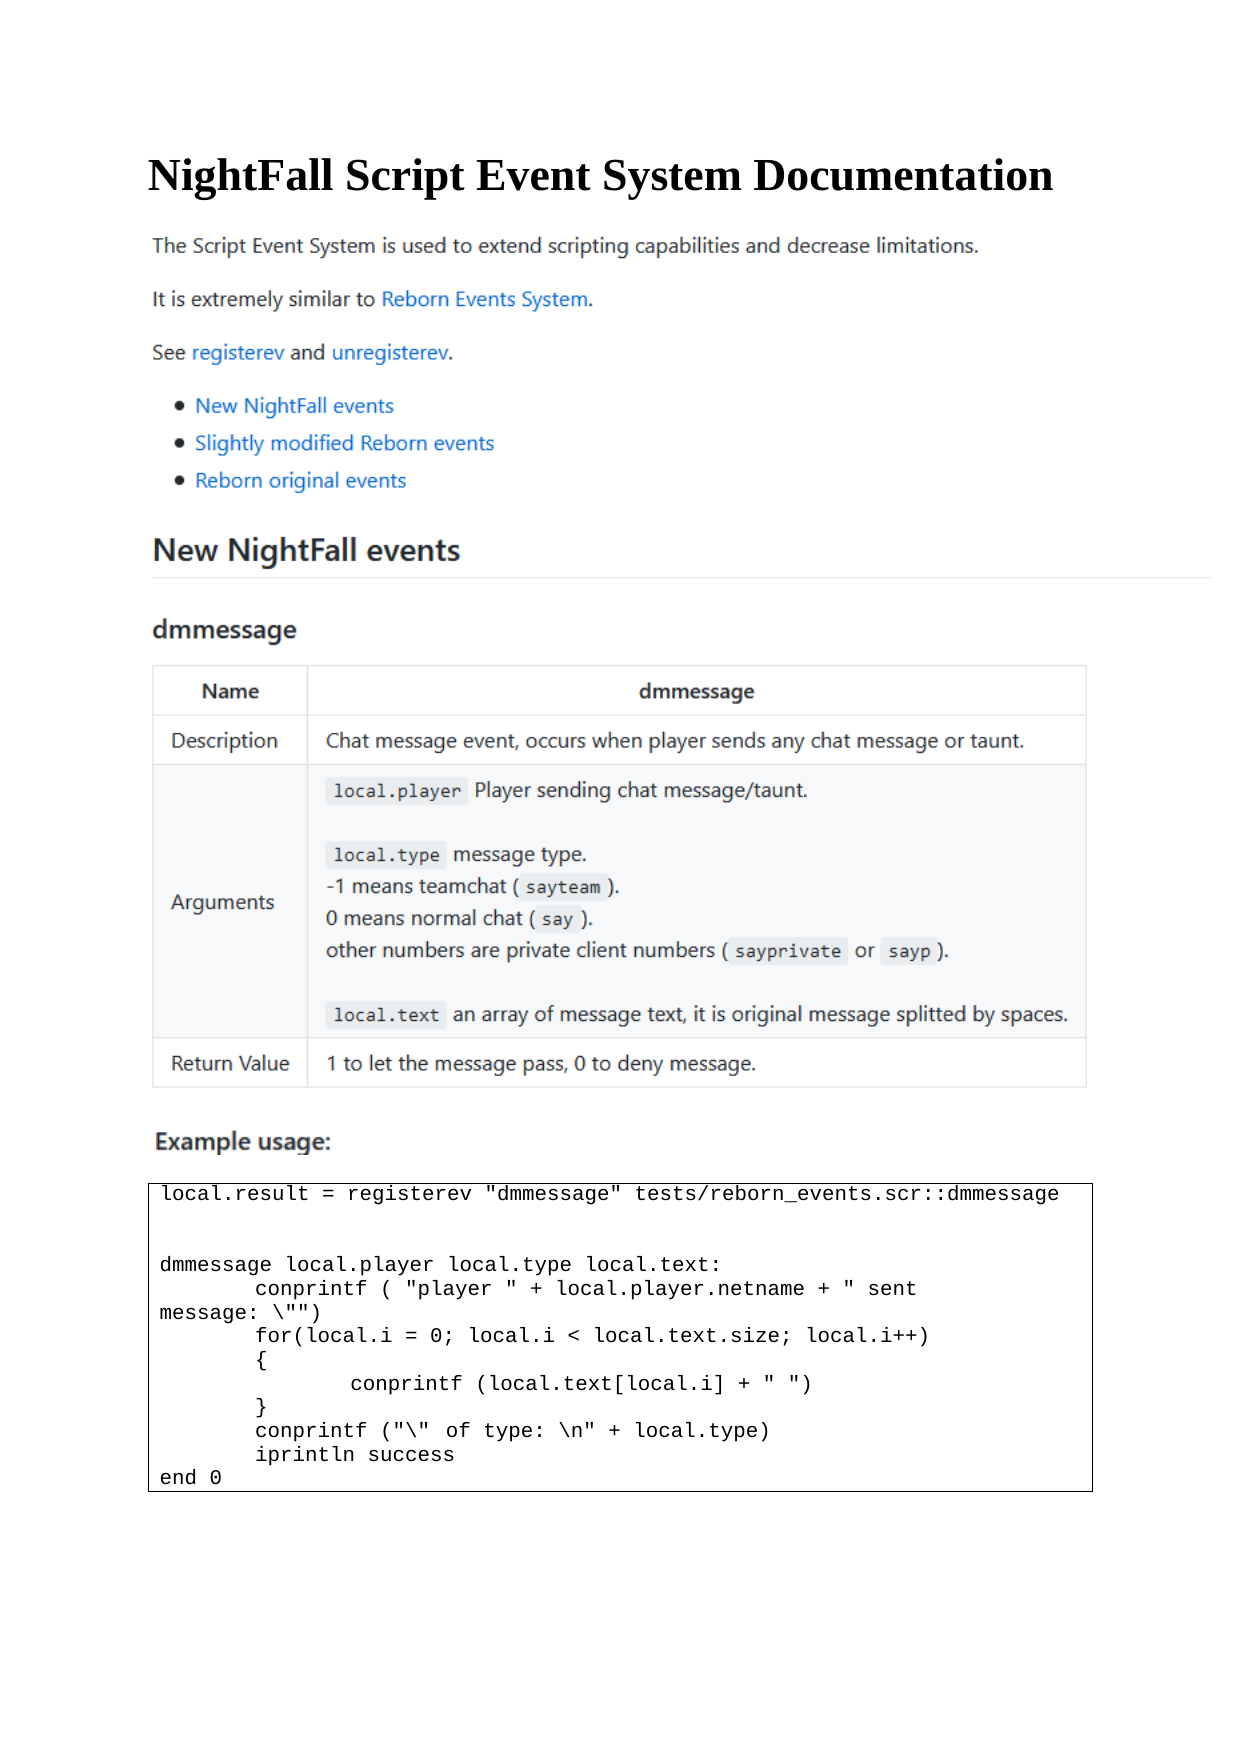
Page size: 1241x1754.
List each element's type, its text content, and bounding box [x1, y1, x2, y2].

picture [147, 1123, 345, 1155]
picture [147, 229, 1223, 1096]
text NightFall Script Event System Documentation [148, 148, 1093, 200]
table_header local.result = registerev "dmmessage" tests/reborn_events.scr::dmmessage dmmessage local.player local.type local.text: conprintf ( "player " + local.player.netname + " sent message: \"") for(local.i = 0; local.i < local.text.size; local.i++) { conprintf (local.text[local.i] + " ") } conprintf ("\" of type: \n" + local.type) iprintln success end 0 [149, 1184, 1092, 1491]
